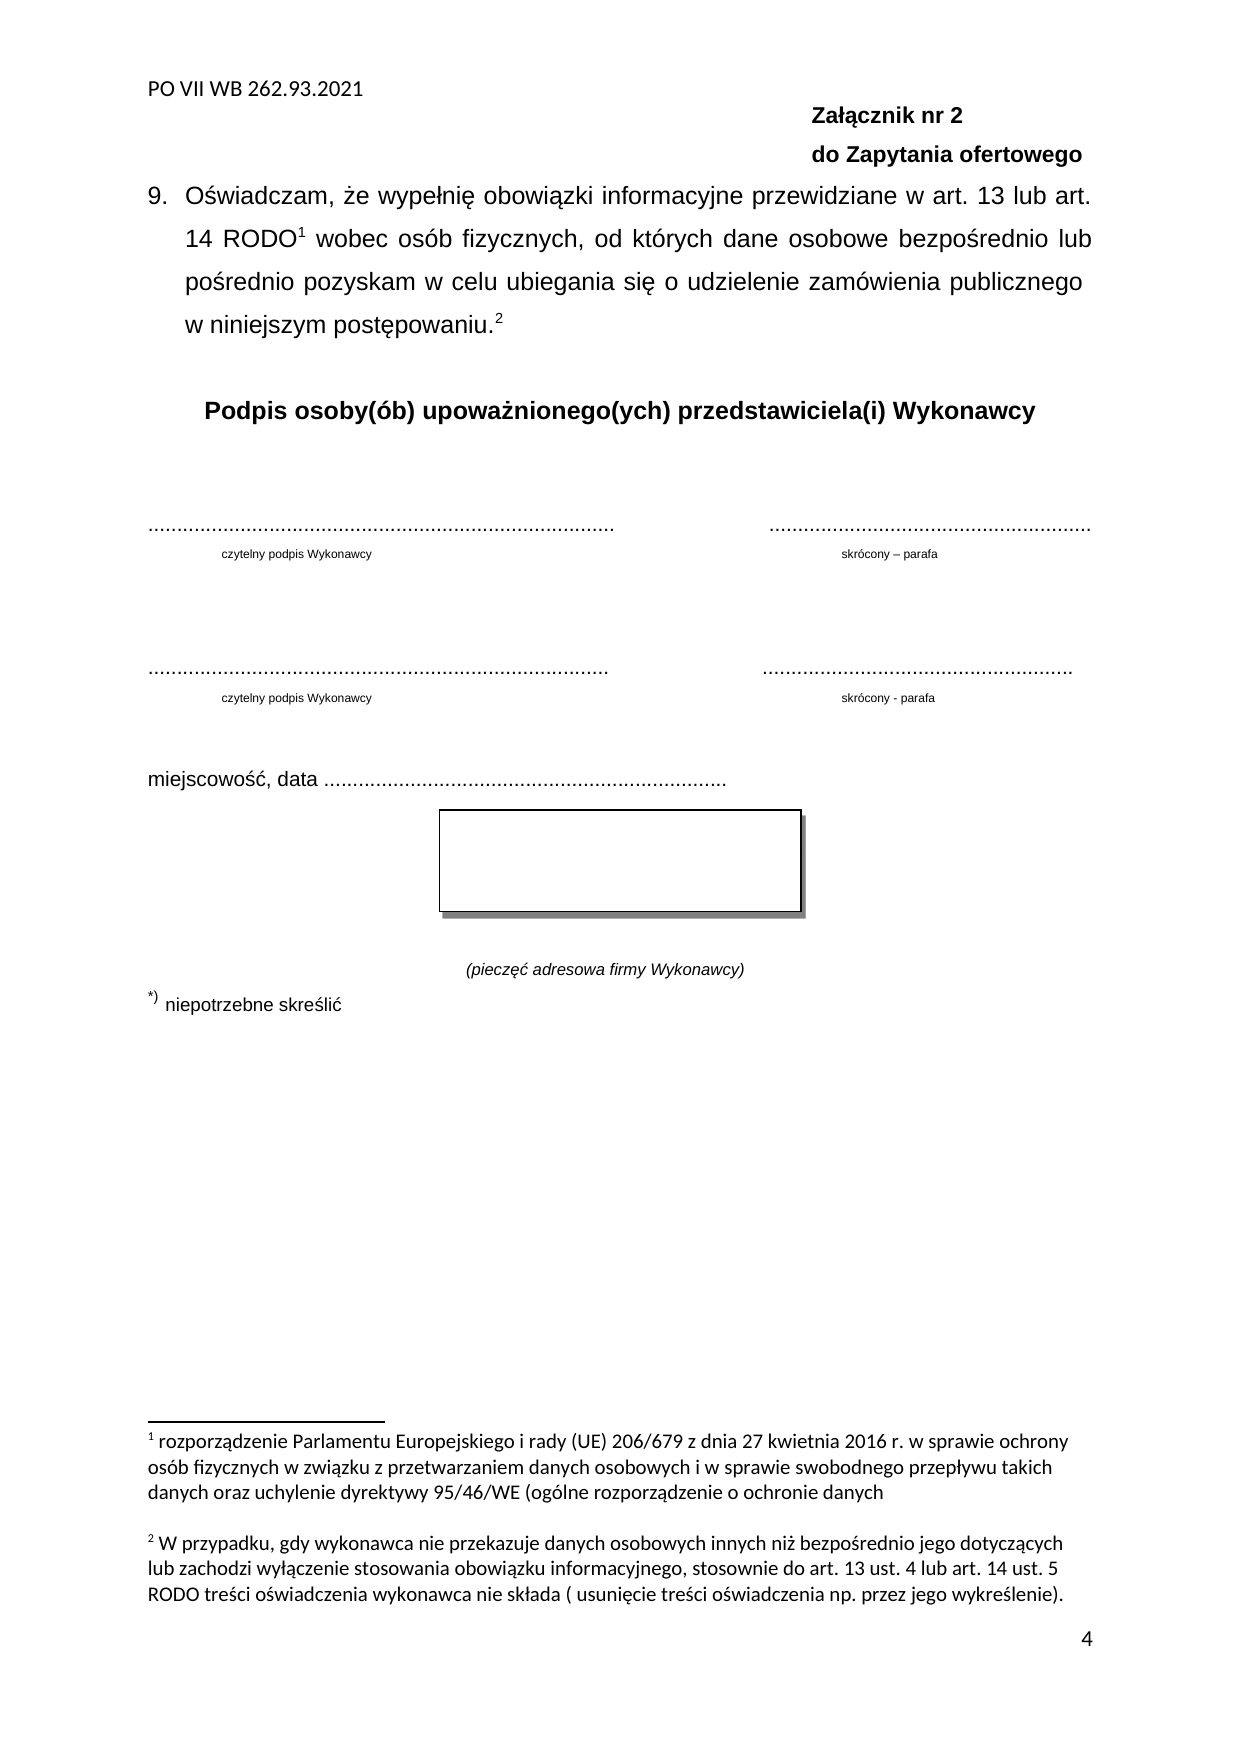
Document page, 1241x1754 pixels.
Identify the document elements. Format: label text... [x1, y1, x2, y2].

text miejscowość, data ...................................................................... [148, 766, 1093, 790]
text (pieczęć adresowa firmy Wykonawcy) [443, 959, 1093, 978]
list Oświadczam, że wypełnię obowiązki informacyjne przewidziane w art. 13 lub art. 14 RODO wobec osób fizycznych, od których dane osobowe bezpośrednio lub pośrednio pozyskam w celu ubiegania się o udzielenie zamówienia publicznego w niniejszym postępowaniu. [147, 181, 1093, 339]
text czytelny podpis Wykonawcy skrócony - parafa [148, 691, 1093, 715]
text ................................................................................. ........................................................ czytelny podpis Wykonawcy skrócony – parafa [148, 511, 1093, 571]
text ................................................................................ ...................................................... [148, 655, 1093, 679]
text Podpis osoby(ób) upoważnionego(ych) przedstawiciela(i) Wykonawcy [148, 396, 1093, 425]
text *) niepotrzebne skreślić [148, 988, 1093, 1017]
